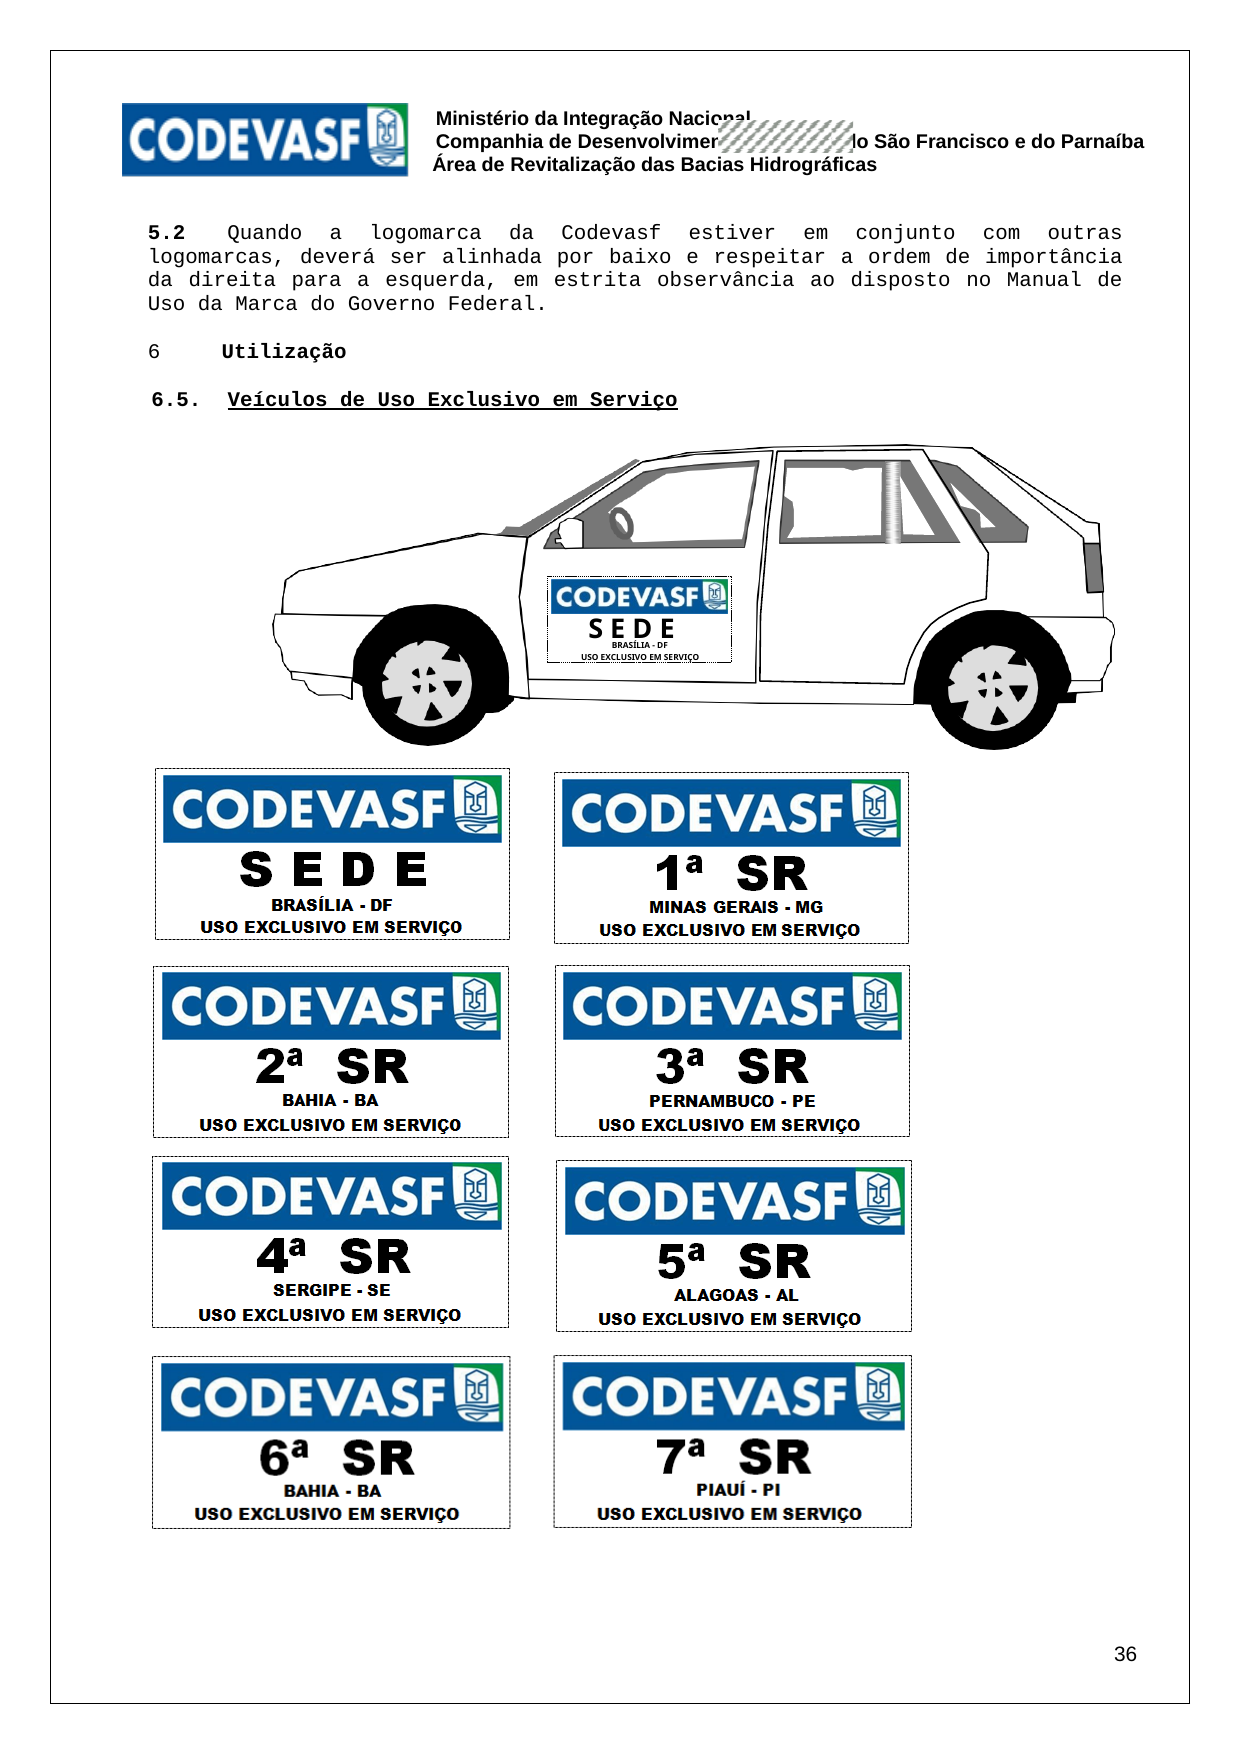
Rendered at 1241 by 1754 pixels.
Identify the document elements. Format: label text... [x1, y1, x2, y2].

picture [718, 120, 854, 153]
list Quando a logomarca da Codevasf estiver em conjunto com outras logomarcas, deverá ser alinhada por baixo e respeitar a ordem de importância da direita para a esquerda, em estrita observância ao disposto no Manual de Uso da Marca do Governo Federal. [148, 222, 1123, 317]
picture [147, 1350, 916, 1532]
picture [147, 1152, 916, 1338]
list Veículos de Uso Exclusivo em Serviço [151, 389, 1123, 413]
picture [272, 444, 1115, 750]
picture [147, 763, 916, 950]
picture [147, 961, 916, 1141]
subtitle Utilização [148, 341, 1123, 365]
picture [122, 103, 410, 179]
